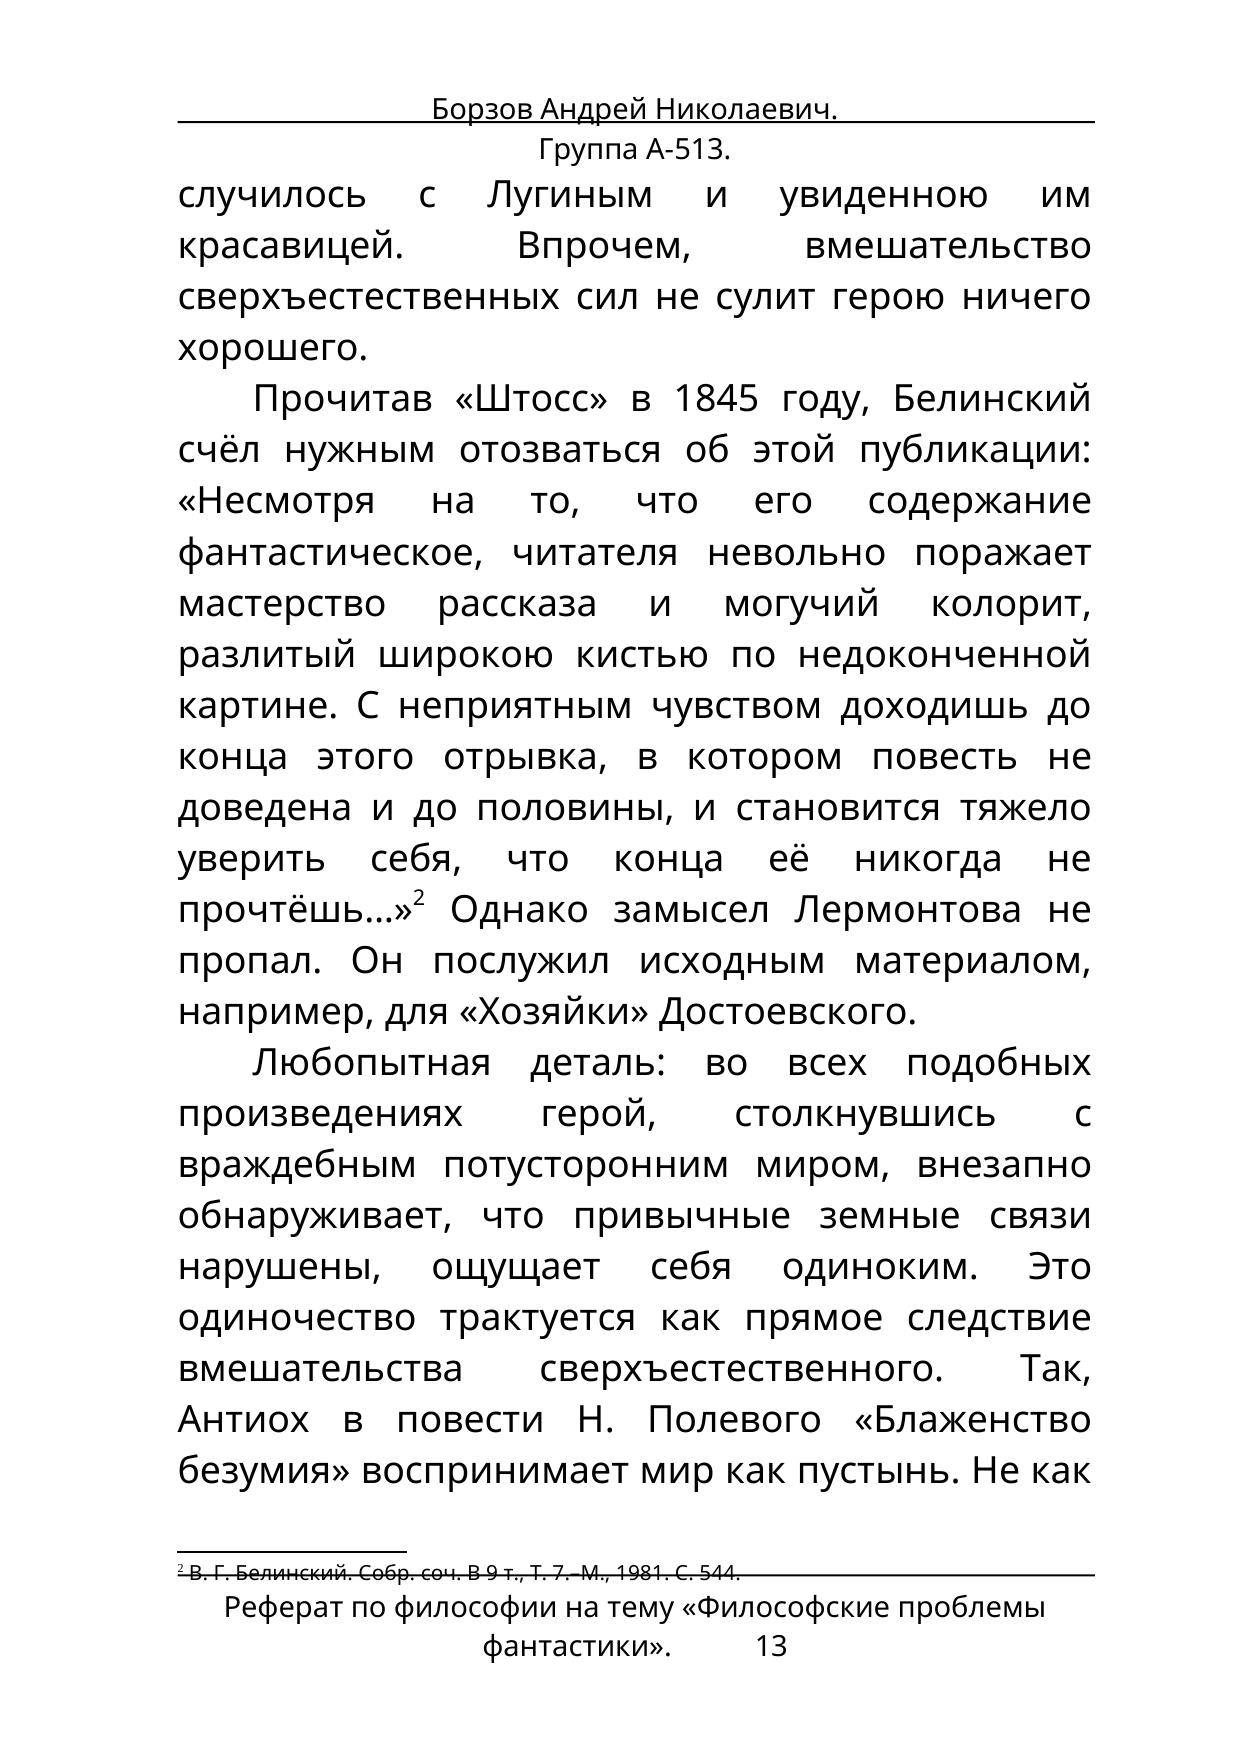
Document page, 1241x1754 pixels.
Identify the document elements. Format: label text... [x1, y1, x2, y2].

text Прочитав «Штосс» в 1845 году, Белинский счёл нужным отозваться об этой публикации: «Несмотря на то, что его содержание фантастическое, читателя невольно поражает мастерство рассказа и могучий колорит, разлитый широкою кистью по недоконченной картине. С неприятным чувством доходишь до конца этого отрывка, в котором повесть не доведена и до половины, и становится тяжело уверить себя, что конца её никогда не прочтёшь…» Однако замысел Лермонтова не пропал. Он послужил исходным материалом, например, для «Хозяйки» Достоевского. [177, 372, 1092, 1035]
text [177, 1035, 1092, 1495]
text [177, 168, 1092, 372]
